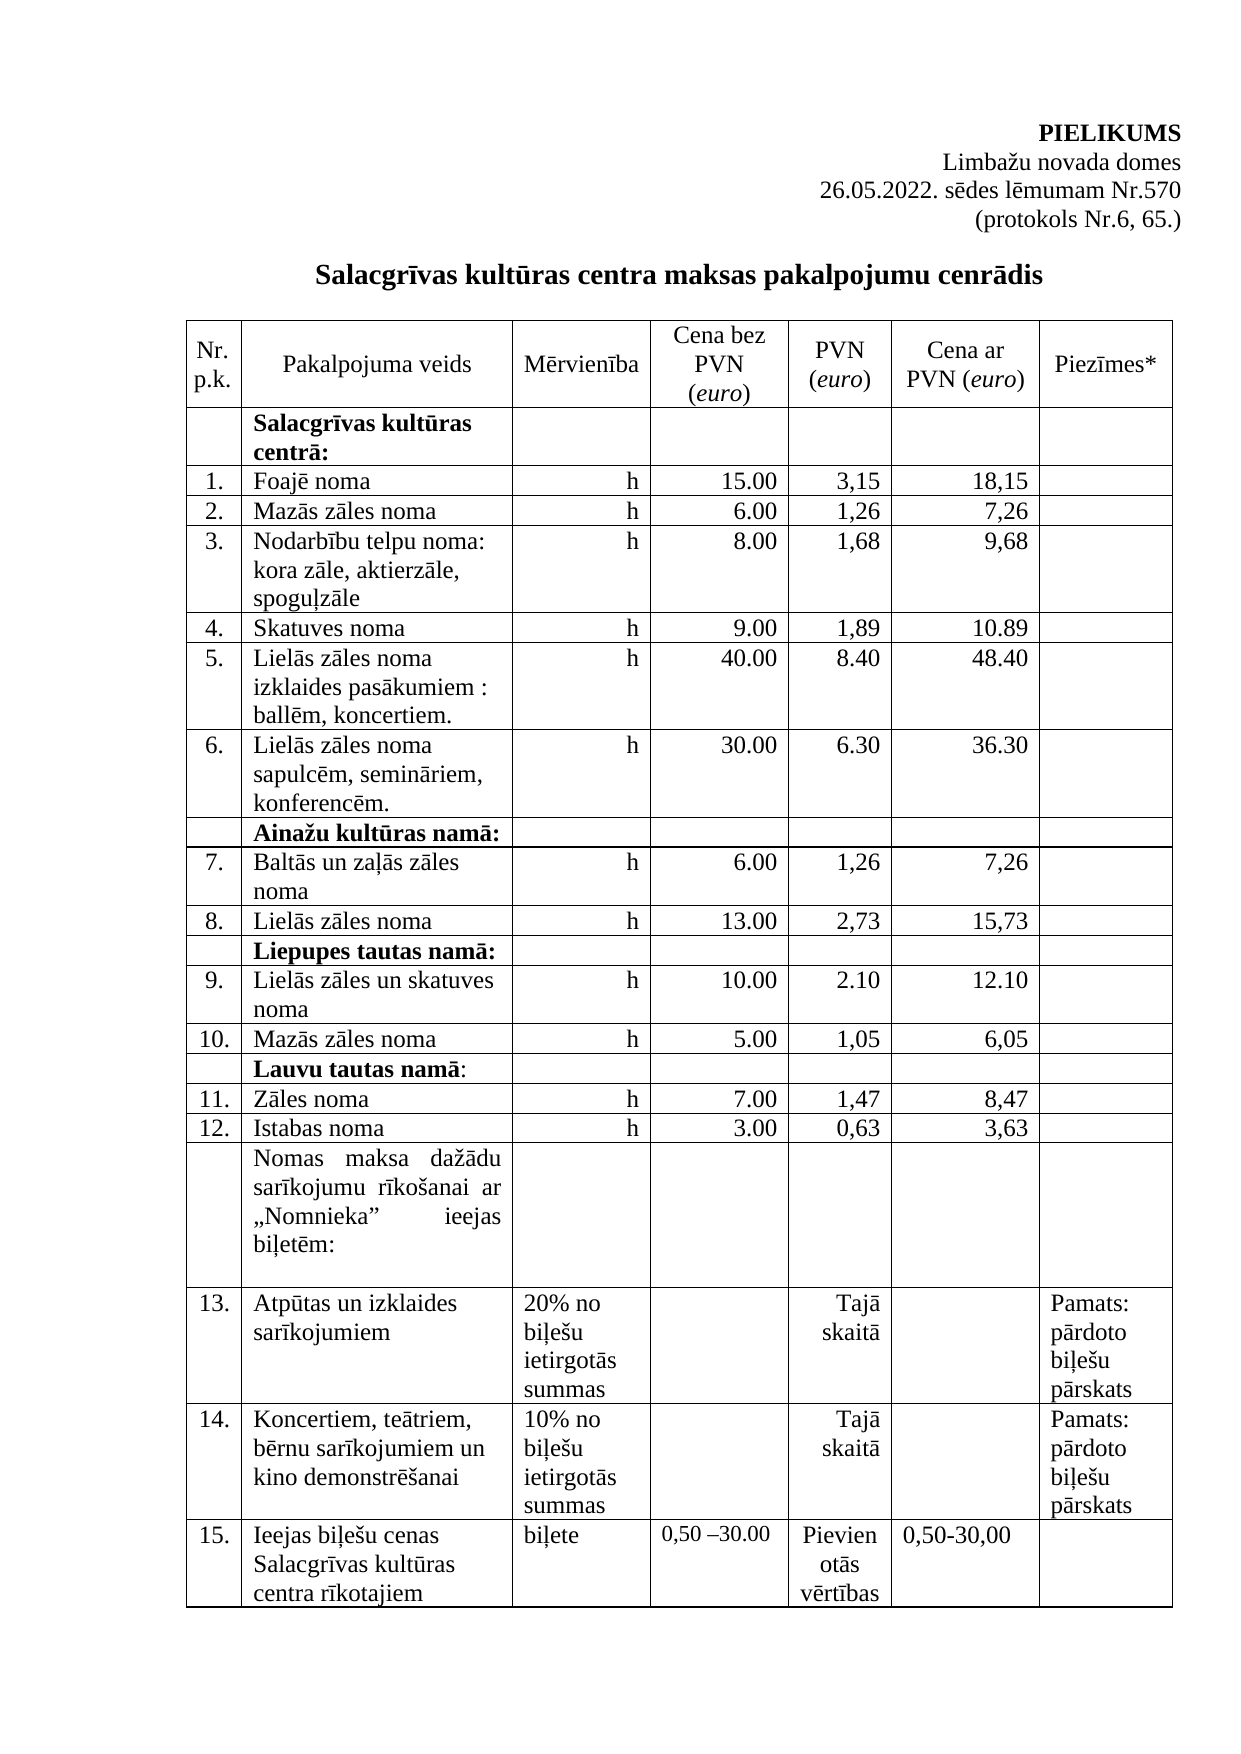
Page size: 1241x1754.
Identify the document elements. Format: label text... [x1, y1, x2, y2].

table_cell [892, 1054, 1039, 1083]
table_cell 1,26 [789, 848, 891, 905]
table_cell [892, 1404, 1039, 1519]
table_cell Mazās zāles noma [242, 496, 512, 525]
table_cell Tajā skaitā [789, 1404, 891, 1519]
table_cell [1040, 848, 1172, 905]
table_cell [651, 1404, 788, 1519]
table_cell [1040, 496, 1172, 525]
table_cell [1040, 1143, 1172, 1287]
table_cell h [513, 1114, 650, 1142]
table_cell [789, 1054, 891, 1083]
table_cell 8,47 [892, 1084, 1039, 1112]
table_cell 7.00 [651, 1084, 788, 1112]
table_cell 9,68 [892, 526, 1039, 612]
table_cell 3,15 [789, 466, 891, 495]
table_cell 7. [187, 848, 241, 905]
table_cell [892, 818, 1039, 846]
table_cell 9. [187, 966, 241, 1023]
table_cell 2,73 [789, 906, 891, 935]
table_cell Mazās zāles noma [242, 1024, 512, 1053]
table_cell [1040, 1114, 1172, 1142]
table_cell h [513, 466, 650, 495]
table_cell 10% no biļešu ietirgotās summas [513, 1404, 650, 1519]
table_cell 3. [187, 526, 241, 612]
table_cell Atpūtas un izklaides sarīkojumiem [242, 1288, 512, 1403]
table_cell 7,26 [892, 496, 1039, 525]
table_cell 6. [187, 730, 241, 817]
table_cell [1040, 1024, 1172, 1053]
table_cell h [513, 526, 650, 612]
table_cell [513, 1054, 650, 1083]
table_cell 8.40 [789, 643, 891, 729]
table_cell 3.00 [651, 1114, 788, 1142]
table_cell [1040, 906, 1172, 935]
table_cell Foajē noma [242, 466, 512, 495]
table_cell 1,47 [789, 1084, 891, 1112]
table_cell 5.00 [651, 1024, 788, 1053]
table_cell [1040, 936, 1172, 964]
table_cell 20% no biļešu ietirgotās summas [513, 1288, 650, 1403]
table_cell Tajā skaitā [789, 1288, 891, 1403]
table_cell [892, 408, 1039, 465]
table_cell 18,15 [892, 466, 1039, 495]
text Limbažu novada domes [177, 147, 1181, 176]
table_cell 6,05 [892, 1024, 1039, 1053]
table_cell 15,73 [892, 906, 1039, 935]
table_cell 8. [187, 906, 241, 935]
table_cell 13.00 [651, 906, 788, 935]
table_cell Zāles noma [242, 1084, 512, 1112]
table_cell 0,50-30,00 [892, 1520, 1039, 1606]
text Salacgrīvas kultūras centra maksas pakalpojumu cenrādis [177, 257, 1181, 291]
table_cell [651, 408, 788, 465]
table_cell [651, 1288, 788, 1403]
table_cell [513, 408, 650, 465]
table_cell 2. [187, 496, 241, 525]
table_cell [513, 818, 650, 846]
table_cell biļete [513, 1520, 650, 1606]
table_cell Lielās zāles noma izklaides pasākumiem : ballēm, koncertiem. [242, 643, 512, 729]
table_cell [892, 936, 1039, 964]
table_cell 0,63 [789, 1114, 891, 1142]
table_cell 14. [187, 1404, 241, 1519]
table_cell 15. [187, 1520, 241, 1606]
table_cell 1,89 [789, 613, 891, 642]
table_cell [1040, 730, 1172, 817]
table_cell 1,26 [789, 496, 891, 525]
table_cell 7,26 [892, 848, 1039, 905]
table_cell h [513, 966, 650, 1023]
table_cell 6.00 [651, 496, 788, 525]
table_header Piezīmes* [1040, 321, 1172, 407]
table_cell h [513, 848, 650, 905]
table_cell h [513, 1084, 650, 1112]
table_header Cena bez PVN (euro) [651, 321, 788, 407]
table_cell [789, 408, 891, 465]
table_cell [1040, 1054, 1172, 1083]
table_cell Lielās zāles noma [242, 906, 512, 935]
table_cell [1040, 613, 1172, 642]
table_cell 11. [187, 1084, 241, 1112]
table_cell Nomas maksa dažādu sarīkojumu rīkošanai ar „Nomnieka” ieejas biļetēm: [242, 1143, 512, 1287]
table_cell h [513, 496, 650, 525]
table_cell Skatuves noma [242, 613, 512, 642]
table_cell [513, 1143, 650, 1287]
table_cell [789, 1143, 891, 1287]
table_cell h [513, 730, 650, 817]
table_header Mērvienība [513, 321, 650, 407]
table_cell [513, 936, 650, 964]
table_cell 40.00 [651, 643, 788, 729]
table_cell [187, 936, 241, 964]
table_cell [1040, 466, 1172, 495]
table_cell 10.89 [892, 613, 1039, 642]
table_cell [1040, 643, 1172, 729]
table_cell [892, 1288, 1039, 1403]
table_cell Istabas noma [242, 1114, 512, 1142]
table_cell [651, 1143, 788, 1287]
table_cell 10.00 [651, 966, 788, 1023]
table_cell [187, 1143, 241, 1287]
table_cell 12.10 [892, 966, 1039, 1023]
table_cell Ainažu kultūras namā: [242, 818, 512, 846]
text 26.05.2022. sēdes lēmumam Nr.570 [177, 176, 1181, 204]
table_cell h [513, 906, 650, 935]
table_cell 5. [187, 643, 241, 729]
table_cell [1040, 966, 1172, 1023]
table_cell h [513, 613, 650, 642]
table_cell Baltās un zaļās zāles noma [242, 848, 512, 905]
table_cell [789, 936, 891, 964]
table_cell Salacgrīvas kultūras centrā: [242, 408, 512, 465]
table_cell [242, 1520, 512, 1606]
table_cell 15.00 [651, 466, 788, 495]
table_cell 9.00 [651, 613, 788, 642]
text PIELIKUMS [177, 118, 1181, 147]
table_cell [1040, 818, 1172, 846]
table_cell 10. [187, 1024, 241, 1053]
table_cell h [513, 1024, 650, 1053]
table_cell [187, 818, 241, 846]
table_cell [892, 1143, 1039, 1287]
table_cell 13. [187, 1288, 241, 1403]
table_cell [651, 818, 788, 846]
table_cell Lauvu tautas namā: [242, 1054, 512, 1083]
table_cell [651, 1054, 788, 1083]
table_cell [789, 1520, 891, 1606]
table_header Pakalpojuma veids [242, 321, 512, 407]
table_cell Liepupes tautas namā: [242, 936, 512, 964]
table_cell Nodarbību telpu noma: kora zāle, aktierzāle, spoguļzāle [242, 526, 512, 612]
table_cell [1040, 1520, 1172, 1606]
table_cell 36.30 [892, 730, 1039, 817]
table_cell Koncertiem, teātriem, bērnu sarīkojumiem un kino demonstrēšanai [242, 1404, 512, 1519]
table_cell 12. [187, 1114, 241, 1142]
table_cell Lielās zāles un skatuves noma [242, 966, 512, 1023]
table_cell Pamats: pārdoto biļešu pārskats [1040, 1288, 1172, 1403]
table_cell 8.00 [651, 526, 788, 612]
table_cell 48.40 [892, 643, 1039, 729]
table_cell [187, 408, 241, 465]
table_header PVN (euro) [789, 321, 891, 407]
table_cell 6.00 [651, 848, 788, 905]
table_cell [187, 1054, 241, 1083]
table_cell 30.00 [651, 730, 788, 817]
table_header Cena ar PVN (euro) [892, 321, 1039, 407]
table_cell [651, 936, 788, 964]
text (protokols Nr.6, 65.) [177, 204, 1181, 233]
table_cell 1. [187, 466, 241, 495]
table_cell 4. [187, 613, 241, 642]
table_cell [789, 818, 891, 846]
table_cell [1040, 408, 1172, 465]
table_cell 1,68 [789, 526, 891, 612]
table_cell 6.30 [789, 730, 891, 817]
table_cell 3,63 [892, 1114, 1039, 1142]
table_header Nr. p.k. [187, 321, 241, 407]
table_cell Pamats: pārdoto biļešu pārskats [1040, 1404, 1172, 1519]
table_cell [1040, 1084, 1172, 1112]
table_cell 0,50 –30.00 [651, 1520, 788, 1606]
table_cell Lielās zāles noma sapulcēm, semināriem, konferencēm. [242, 730, 512, 817]
table_cell 2.10 [789, 966, 891, 1023]
table_cell 1,05 [789, 1024, 891, 1053]
table_cell [1040, 526, 1172, 612]
table_cell h [513, 643, 650, 729]
